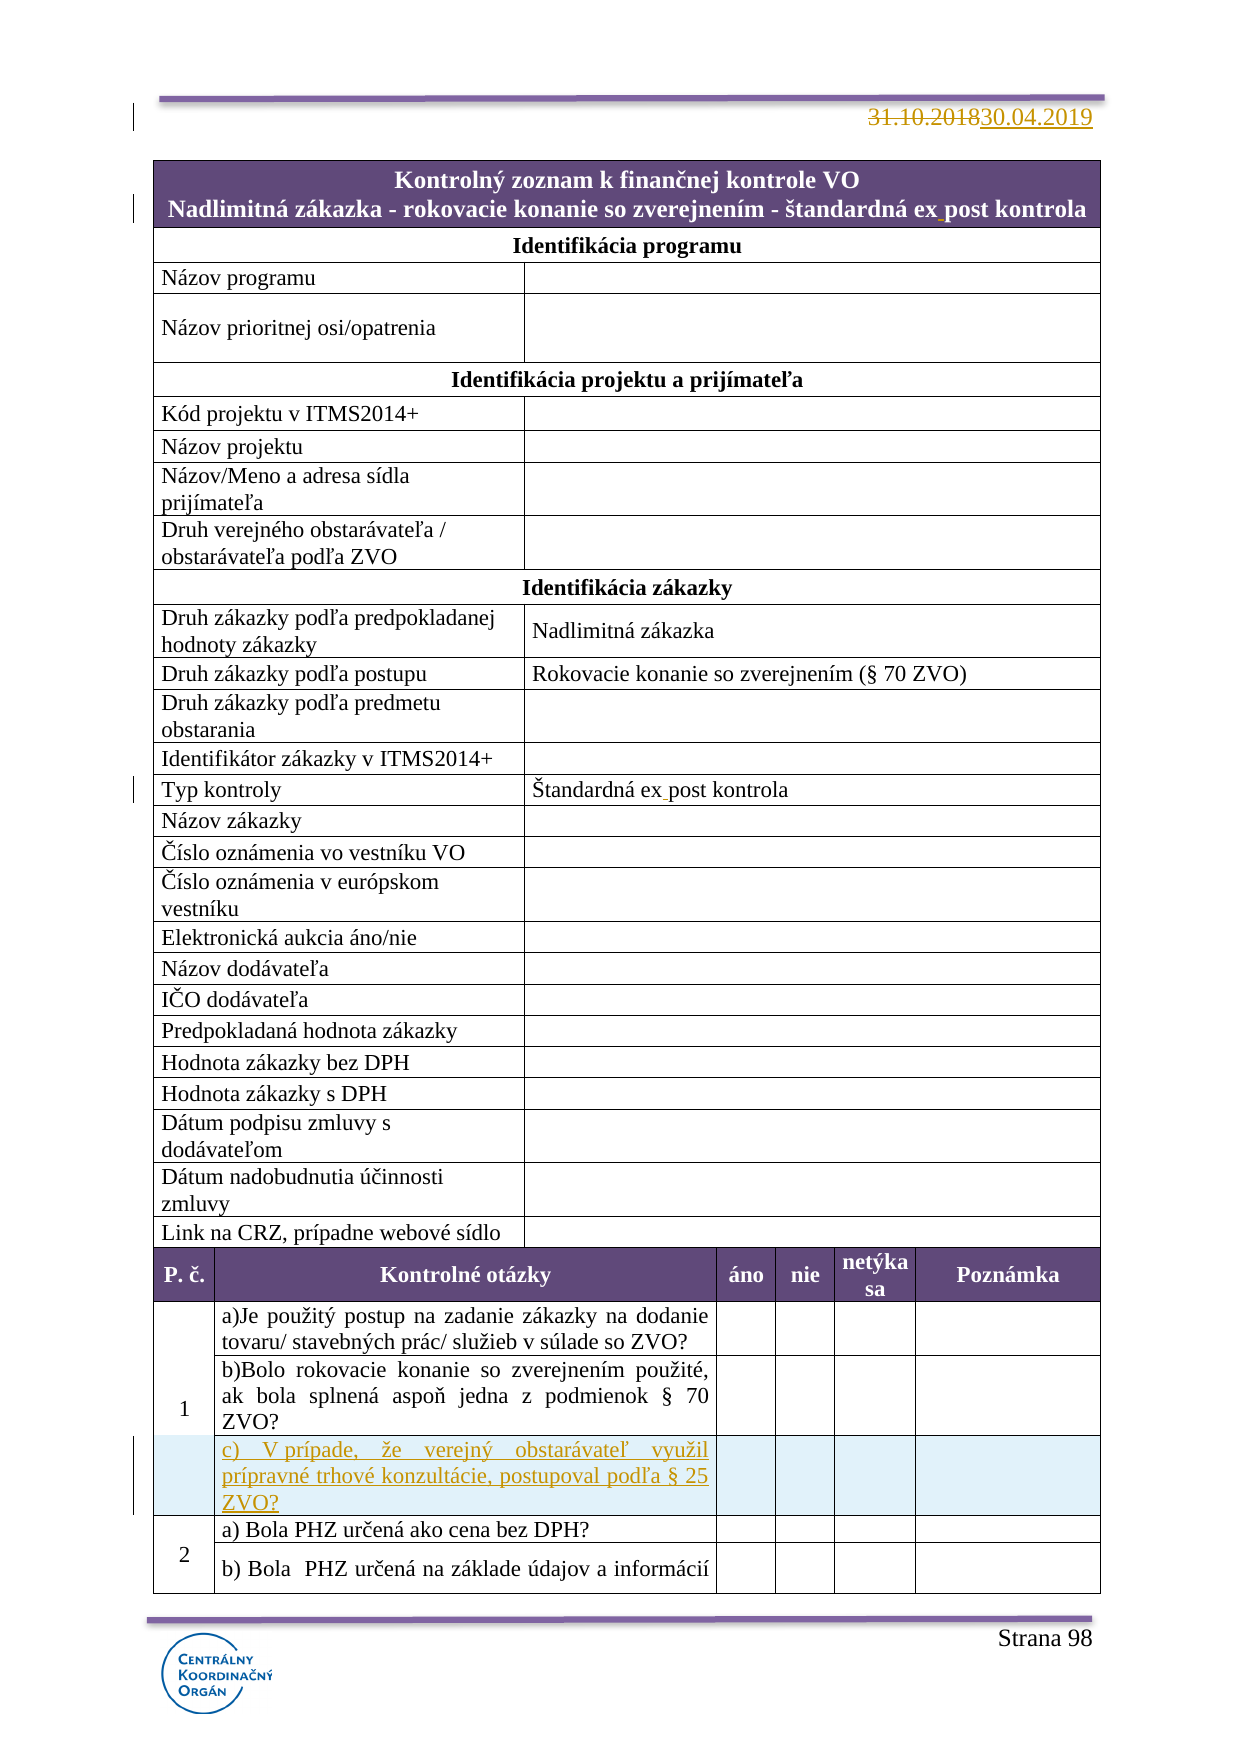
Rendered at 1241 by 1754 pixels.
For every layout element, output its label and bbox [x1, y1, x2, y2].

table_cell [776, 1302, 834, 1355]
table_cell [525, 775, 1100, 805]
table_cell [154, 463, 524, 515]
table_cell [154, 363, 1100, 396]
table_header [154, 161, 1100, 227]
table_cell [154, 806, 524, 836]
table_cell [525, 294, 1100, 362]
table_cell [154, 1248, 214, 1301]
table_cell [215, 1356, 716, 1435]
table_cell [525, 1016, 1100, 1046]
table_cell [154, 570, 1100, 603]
picture [159, 1631, 272, 1713]
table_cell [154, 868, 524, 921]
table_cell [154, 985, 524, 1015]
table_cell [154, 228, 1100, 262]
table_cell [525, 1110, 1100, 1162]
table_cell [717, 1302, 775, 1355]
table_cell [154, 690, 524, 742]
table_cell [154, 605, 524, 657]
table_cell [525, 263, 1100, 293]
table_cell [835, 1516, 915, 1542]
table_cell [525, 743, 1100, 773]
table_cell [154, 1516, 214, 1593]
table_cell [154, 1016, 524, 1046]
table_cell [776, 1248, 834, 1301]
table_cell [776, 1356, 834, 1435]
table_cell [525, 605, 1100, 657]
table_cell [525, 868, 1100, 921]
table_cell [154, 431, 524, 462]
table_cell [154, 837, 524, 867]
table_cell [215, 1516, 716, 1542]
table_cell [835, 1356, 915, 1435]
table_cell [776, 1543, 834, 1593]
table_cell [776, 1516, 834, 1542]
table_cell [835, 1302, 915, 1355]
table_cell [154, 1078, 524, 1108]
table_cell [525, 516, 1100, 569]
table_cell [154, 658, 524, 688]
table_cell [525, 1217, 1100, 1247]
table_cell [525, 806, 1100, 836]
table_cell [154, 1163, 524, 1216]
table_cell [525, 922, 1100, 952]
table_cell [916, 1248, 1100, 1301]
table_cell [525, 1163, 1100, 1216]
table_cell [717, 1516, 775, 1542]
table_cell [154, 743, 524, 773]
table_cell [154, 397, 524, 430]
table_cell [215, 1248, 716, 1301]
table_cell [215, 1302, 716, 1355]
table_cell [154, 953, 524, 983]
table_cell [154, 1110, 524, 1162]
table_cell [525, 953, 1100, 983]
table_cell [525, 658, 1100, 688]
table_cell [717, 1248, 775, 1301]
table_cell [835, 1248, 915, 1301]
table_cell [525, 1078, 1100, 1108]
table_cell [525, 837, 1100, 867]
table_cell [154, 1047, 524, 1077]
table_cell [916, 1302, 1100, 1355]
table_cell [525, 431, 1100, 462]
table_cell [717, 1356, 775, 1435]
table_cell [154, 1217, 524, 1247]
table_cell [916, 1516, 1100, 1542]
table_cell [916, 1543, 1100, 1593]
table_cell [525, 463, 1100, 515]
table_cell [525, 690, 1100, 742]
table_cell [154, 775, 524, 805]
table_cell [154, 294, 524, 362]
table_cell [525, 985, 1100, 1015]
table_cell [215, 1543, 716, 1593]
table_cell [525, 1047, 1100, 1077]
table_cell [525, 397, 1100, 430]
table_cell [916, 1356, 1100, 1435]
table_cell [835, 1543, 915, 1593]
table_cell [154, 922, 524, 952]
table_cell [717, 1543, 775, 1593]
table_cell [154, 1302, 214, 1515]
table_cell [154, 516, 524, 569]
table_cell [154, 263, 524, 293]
